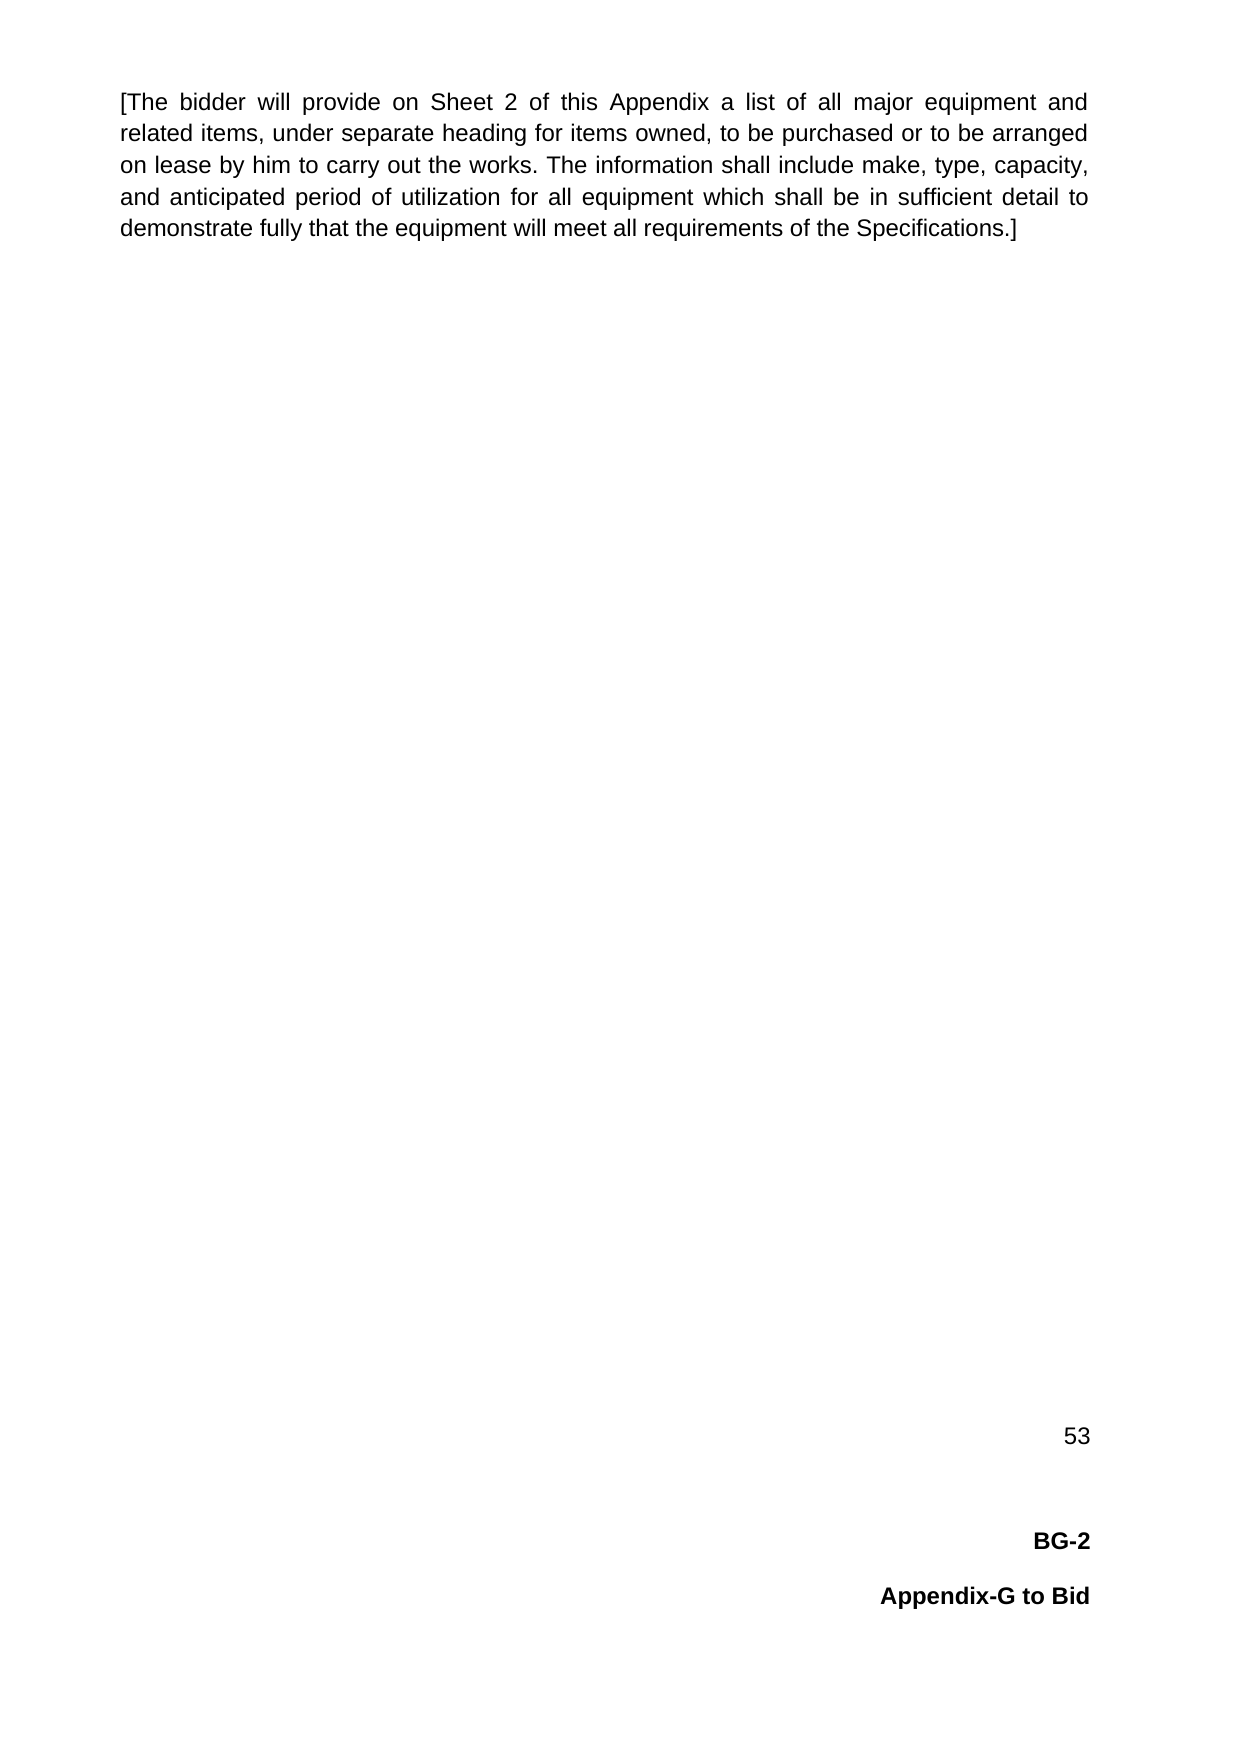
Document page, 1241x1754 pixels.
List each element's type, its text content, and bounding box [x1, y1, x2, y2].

text Appendix-G to Bid [120, 1582, 1090, 1609]
text BG-2 [120, 1527, 1090, 1554]
text [The bidder will provide on Sheet 2 of this Appendix a list of all major equipment and related items, under separate heading for items owned, to be purchased or to be arranged on lease by him to carry out the works. The information shall include make, type, capacity, and anticipated period of utilization for all equipment which shall be in sufficient detail to demonstrate fully that the equipment will meet all requirements of the Specifications.] [120, 88, 1090, 242]
text 53 [120, 1422, 1090, 1449]
